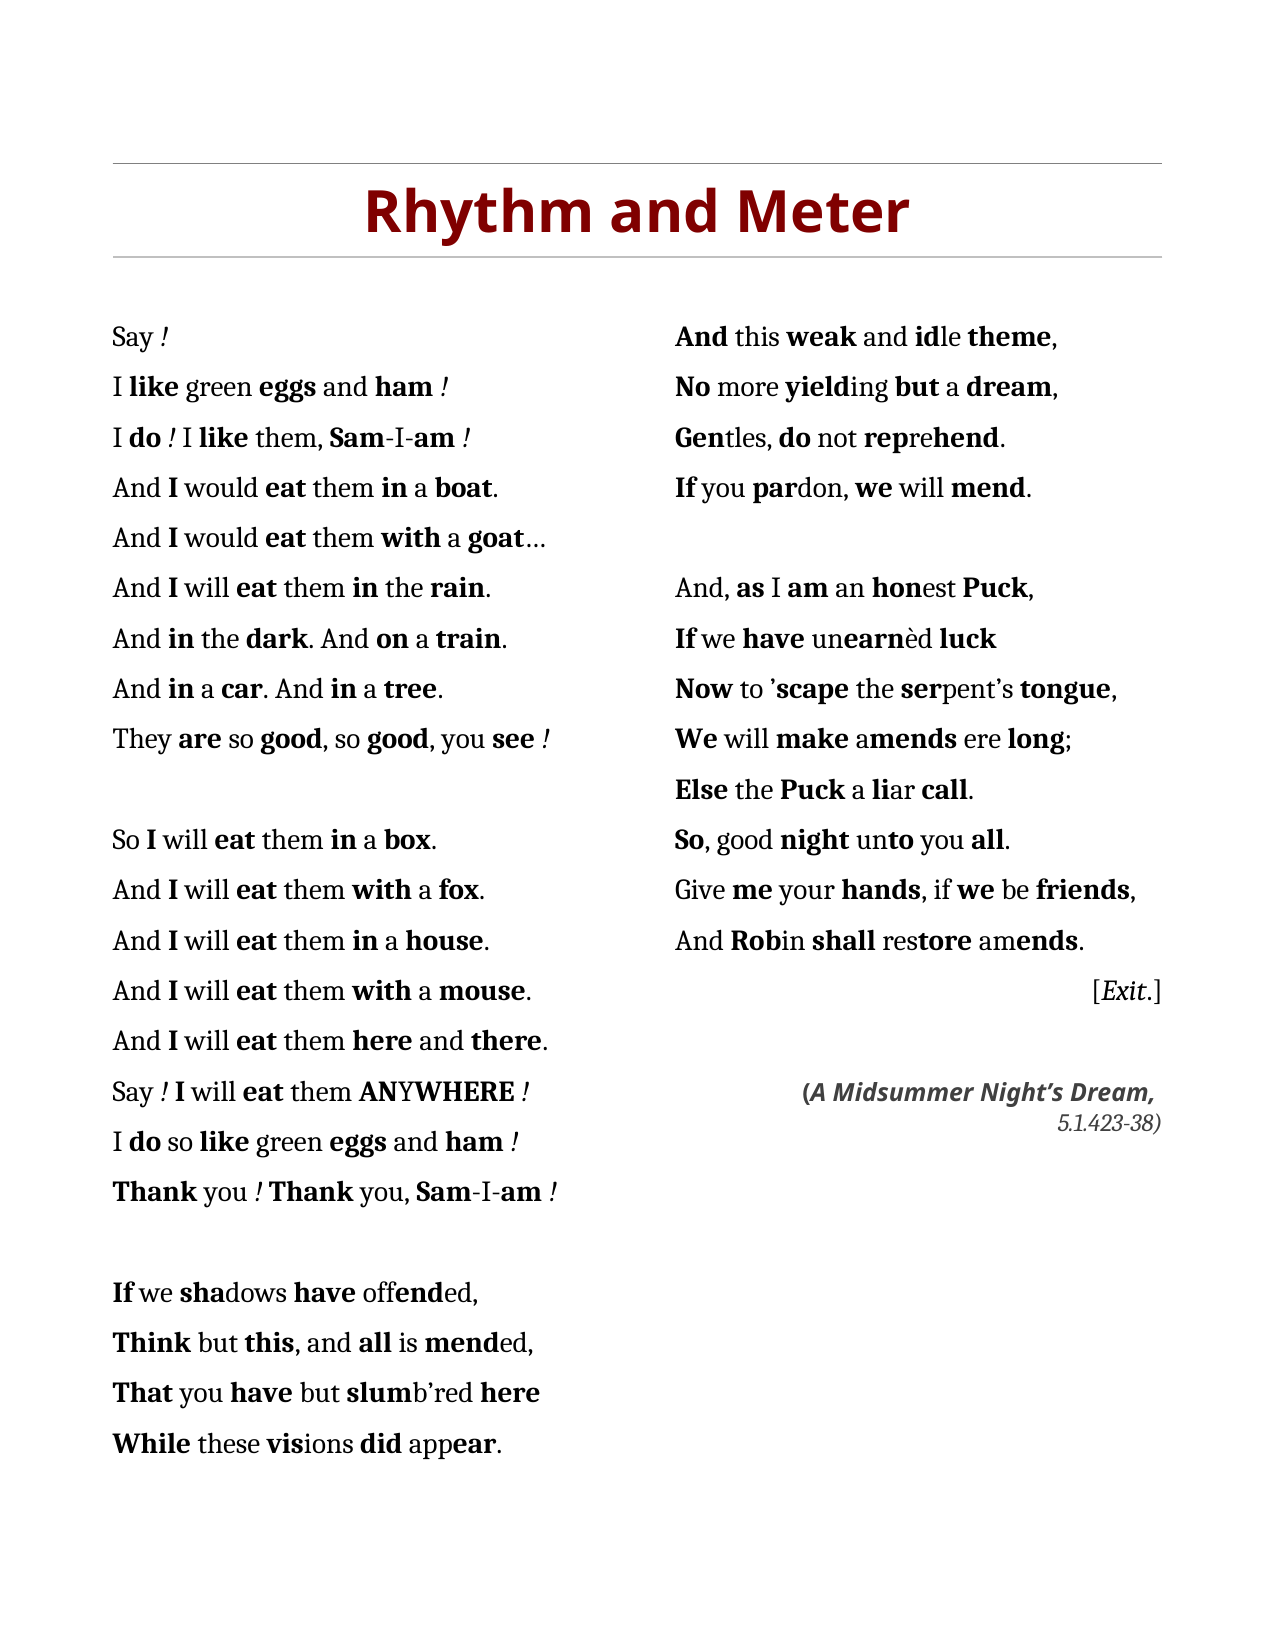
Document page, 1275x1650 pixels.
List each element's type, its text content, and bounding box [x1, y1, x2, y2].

text And I will eat them in the rain. [112, 572, 600, 605]
text And I will eat them with a mouse. [112, 974, 600, 1008]
text I do ! I like them, Sam-I-am ! [112, 421, 600, 454]
text And I would eat them in a boat. [112, 471, 600, 504]
text Else the Puck a liar call. [675, 773, 1162, 806]
text So I will eat them in a box. [112, 823, 600, 857]
text And I will eat them here and there. [112, 1024, 600, 1058]
text So, good night unto you all. [675, 823, 1162, 857]
text (A Midsummer Night’s Dream, 5.1.423-38) [675, 1075, 1162, 1138]
text We will make amends ere long; [675, 723, 1162, 756]
text And Robin shall restore amends. [675, 924, 1162, 957]
text Rhythm and Meter [112, 164, 1162, 258]
text That you have but slumb’red here [112, 1377, 600, 1410]
text If we have unearnèd luck [675, 622, 1162, 656]
text Say ! [112, 320, 600, 354]
text Now to ’scape the serpent’s tongue, [675, 672, 1162, 706]
text [Exit.] [675, 974, 1162, 1008]
text Gentles, do not reprehend. [675, 421, 1162, 454]
text Thank you ! Thank you, Sam-I-am ! [112, 1175, 600, 1209]
text And, as I am an honest Puck, [675, 572, 1162, 605]
text And in a car. And in a tree. [112, 672, 600, 706]
text While these visions did appear. [112, 1427, 600, 1461]
text I like green eggs and ham ! [112, 370, 600, 404]
text Give me your hands, if we be friends, [675, 873, 1162, 907]
text No more yielding but a dream, [675, 370, 1162, 404]
text I do so like green eggs and ham ! [112, 1125, 600, 1159]
text And I would eat them with a goat… [112, 521, 600, 555]
text And I will eat them in a house. [112, 924, 600, 957]
text And in the dark. And on a train. [112, 622, 600, 656]
text If we shadows have offended, [112, 1276, 600, 1309]
text If you pardon, we will mend. [675, 471, 1162, 504]
text And I will eat them with a fox. [112, 873, 600, 907]
text Say ! I will eat them ANYWHERE ! [112, 1075, 600, 1108]
text Think but this, and all is mended, [112, 1326, 600, 1360]
text And this weak and idle theme, [675, 320, 1162, 354]
text They are so good, so good, you see ! [112, 723, 600, 756]
